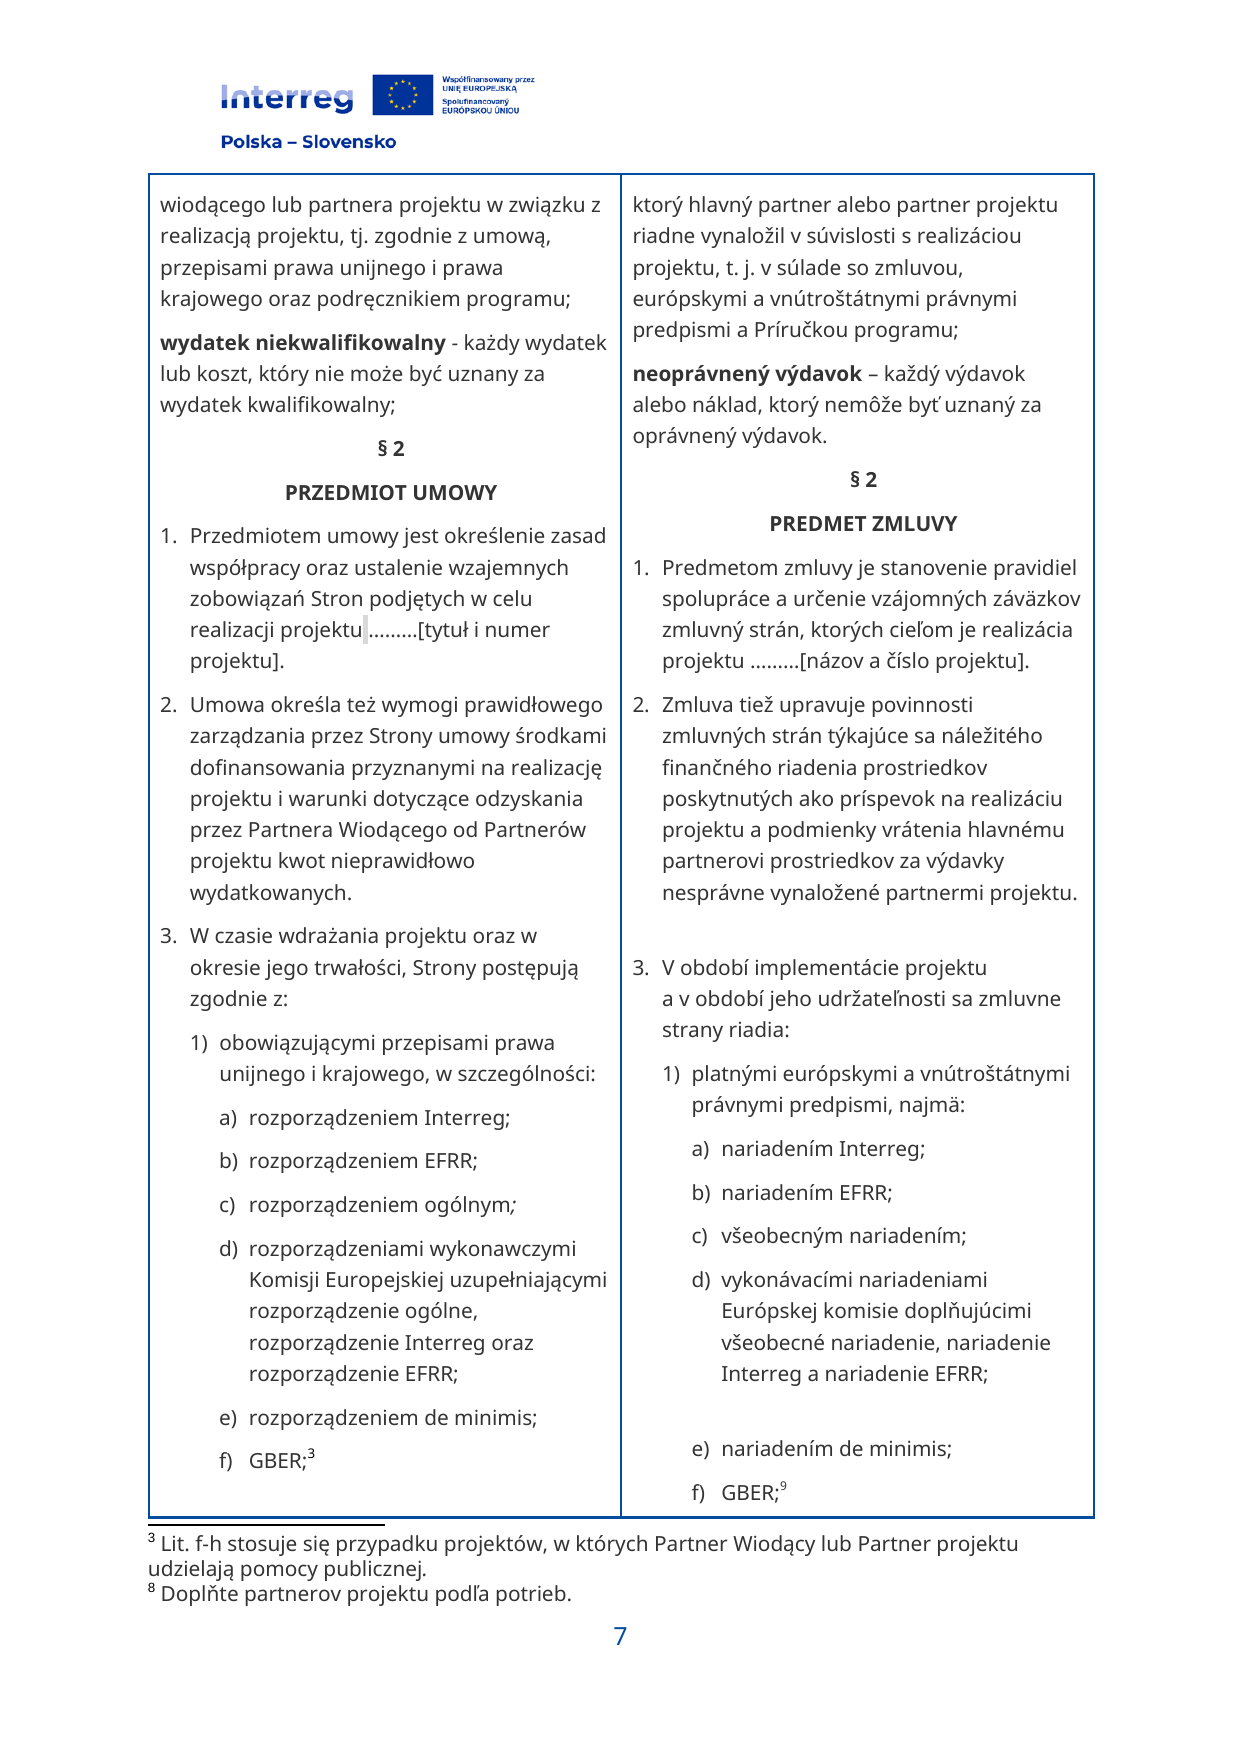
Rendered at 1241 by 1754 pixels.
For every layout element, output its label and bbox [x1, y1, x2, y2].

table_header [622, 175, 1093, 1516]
picture [201, 54, 594, 173]
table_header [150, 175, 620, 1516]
